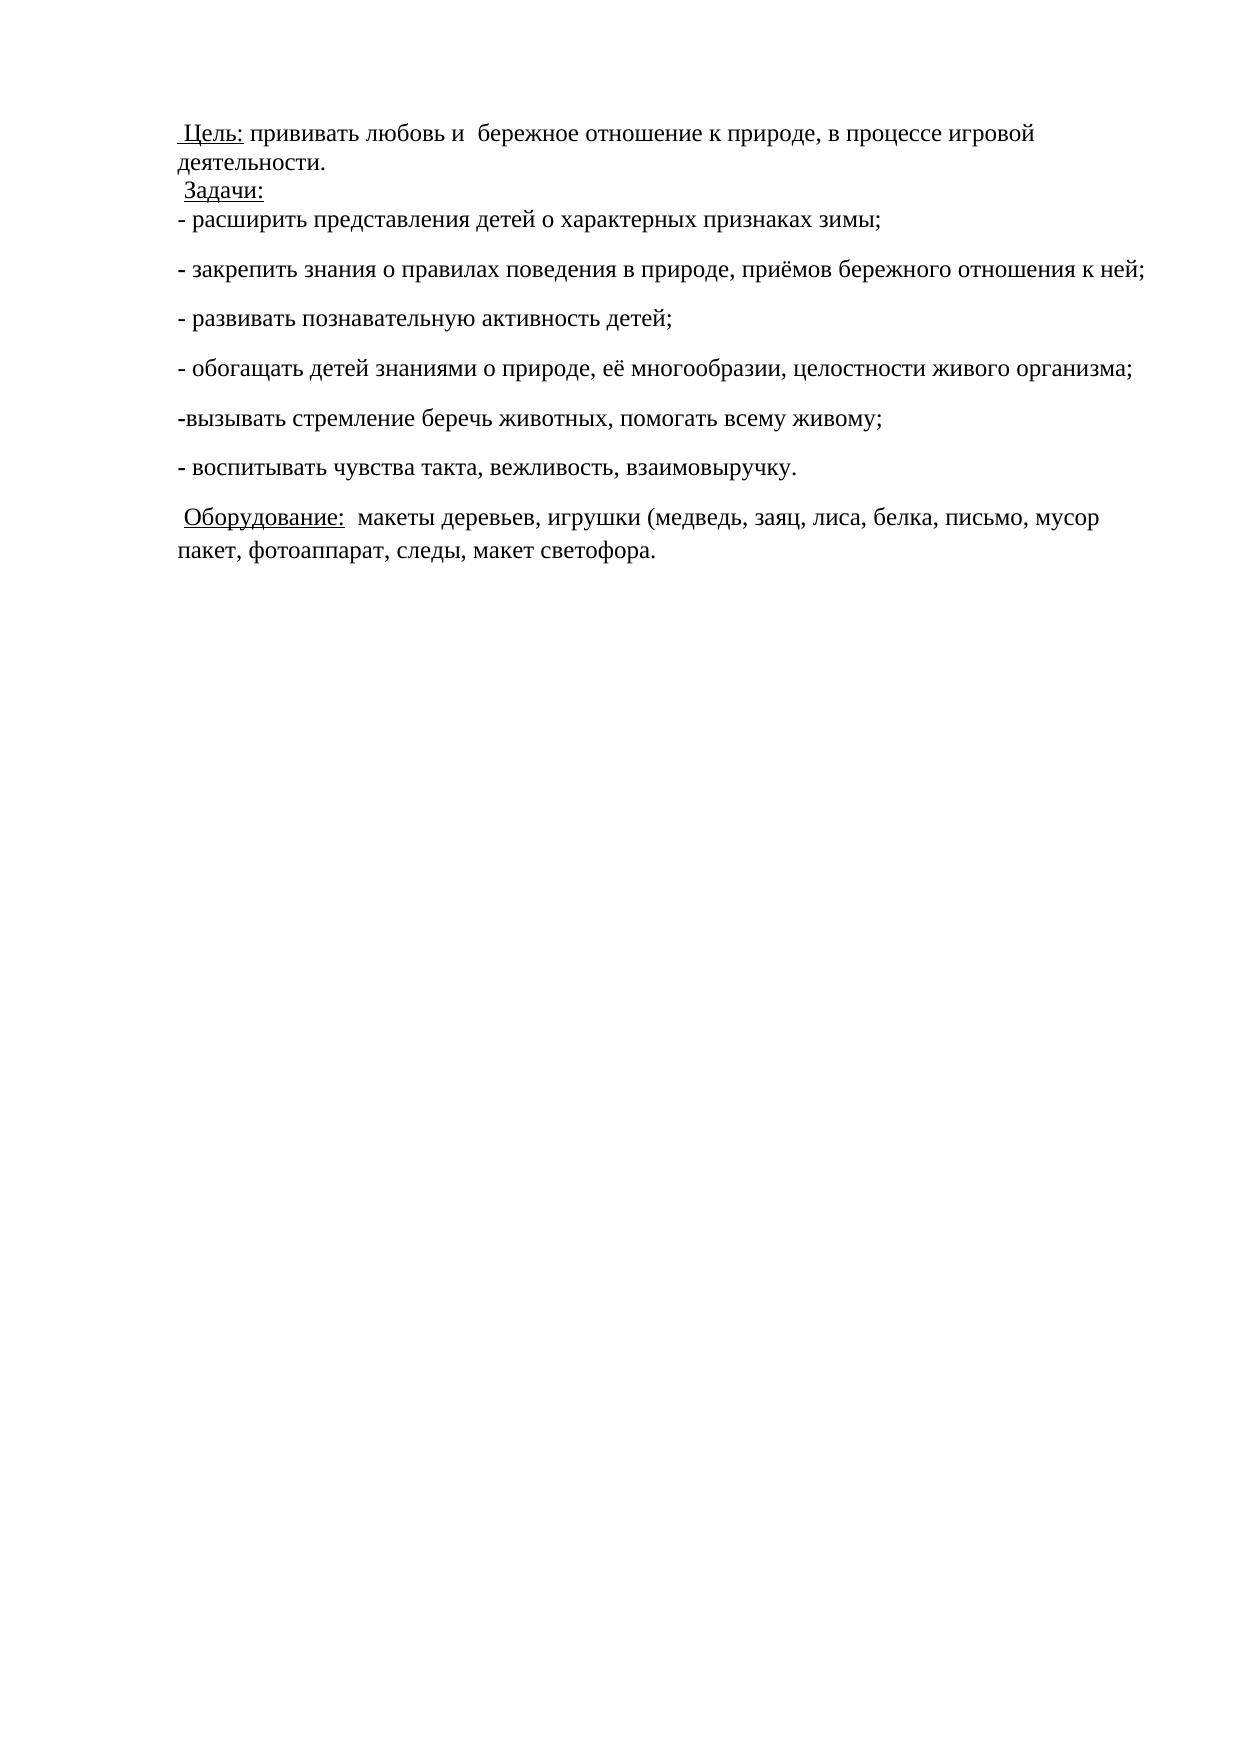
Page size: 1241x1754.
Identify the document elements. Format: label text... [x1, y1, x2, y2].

text - обогащать детей знаниями о природе, её многообразии, целостности живого организма; [177, 353, 1167, 382]
text - воспитывать чувства такта, вежливость, взаимовыручку. [177, 452, 1167, 481]
text - развивать познавательную активность детей; [177, 303, 1167, 332]
text Оборудование: макеты деревьев, игрушки (медведь, заяц, лиса, белка, письмо, мусор пакет, фотоаппарат, следы, макет светофора. [177, 502, 1167, 564]
text - закрепить знания о правилах поведения в природе, приёмов бережного отношения к ней; [177, 254, 1167, 283]
text Цель: прививать любовь и бережное отношение к природе, в процессе игровой деятельности. Задачи: [177, 118, 1167, 204]
text -вызывать стремление беречь животных, помогать всему живому; [177, 403, 1167, 431]
text - расширить представления детей о характерных признаках зимы; [177, 204, 1167, 233]
